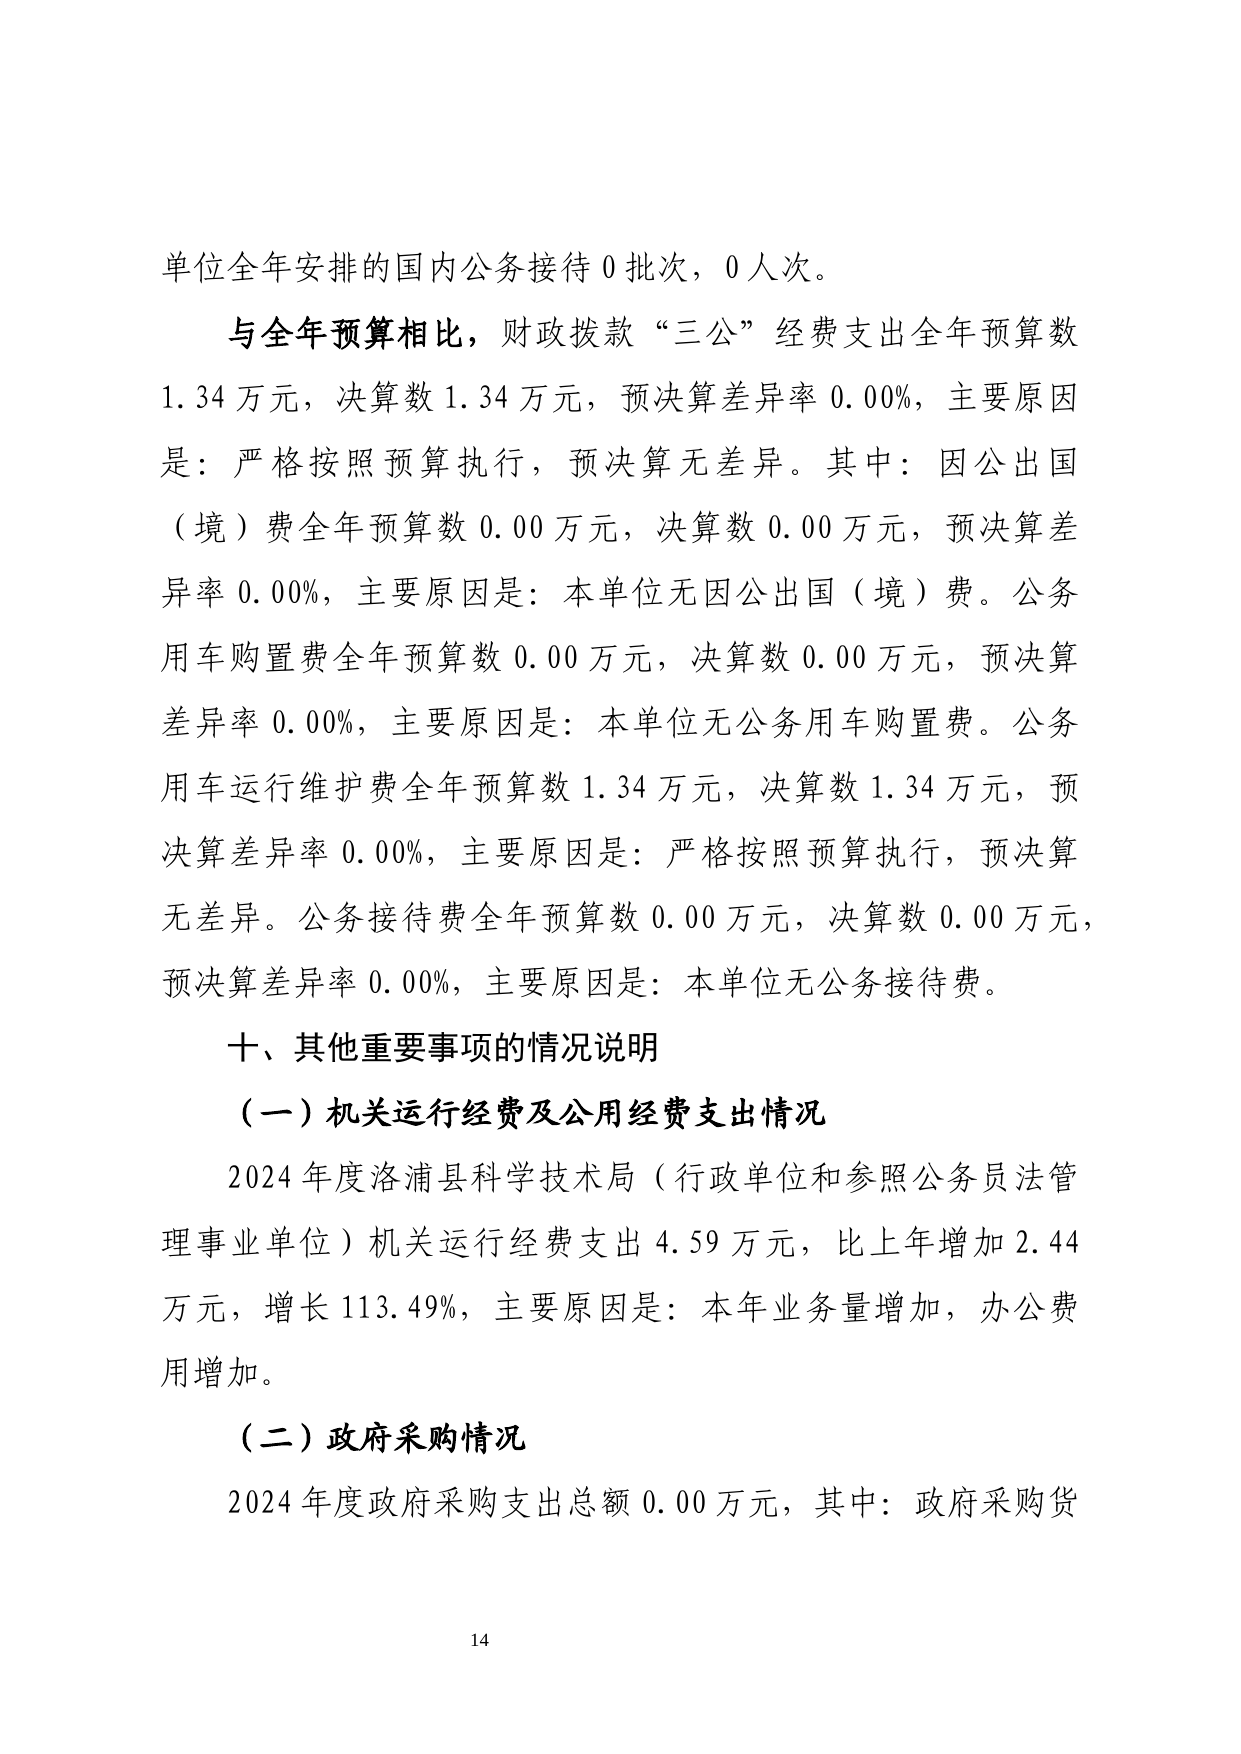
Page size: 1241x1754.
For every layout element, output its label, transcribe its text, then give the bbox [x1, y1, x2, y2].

text 2024年度洛浦县科学技术局（行政单位和参照公务员法管理事业单位）机关运行经费支出4.59万元，比上年增加2.44万元，增长113.49%，主要原因是：本年业务量增加，办公费用增加。 [159, 1143, 1081, 1403]
text 与全年预算相比，财政拨款“三公”经费支出全年预算数1.34万元，决算数1.34万元，预决算差异率0.00%，主要原因是：严格按照预算执行，预决算无差异。其中：因公出国（境）费全年预算数0.00万元，决算数0.00万元，预决算差异率0.00%，主要原因是：本单位无因公出国（境）费。公务用车购置费全年预算数0.00万元，决算数0.00万元，预决算差异率0.00%，主要原因是：本单位无公务用车购置费。公务用车运行维护费全年预算数1.34万元，决算数1.34万元，预决算差异率0.00%，主要原因是：严格按照预算执行，预决算无差异。公务接待费全年预算数0.00万元，决算数0.00万元，预决算差异率0.00%，主要原因是：本单位无公务接待费。 [159, 298, 1081, 1013]
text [159, 233, 1081, 298]
text （一）机关运行经费及公用经费支出情况 [159, 1078, 1081, 1143]
text （二）政府采购情况 [159, 1403, 1081, 1468]
text 十、其他重要事项的情况说明 [159, 1013, 1081, 1078]
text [159, 1468, 1081, 1533]
